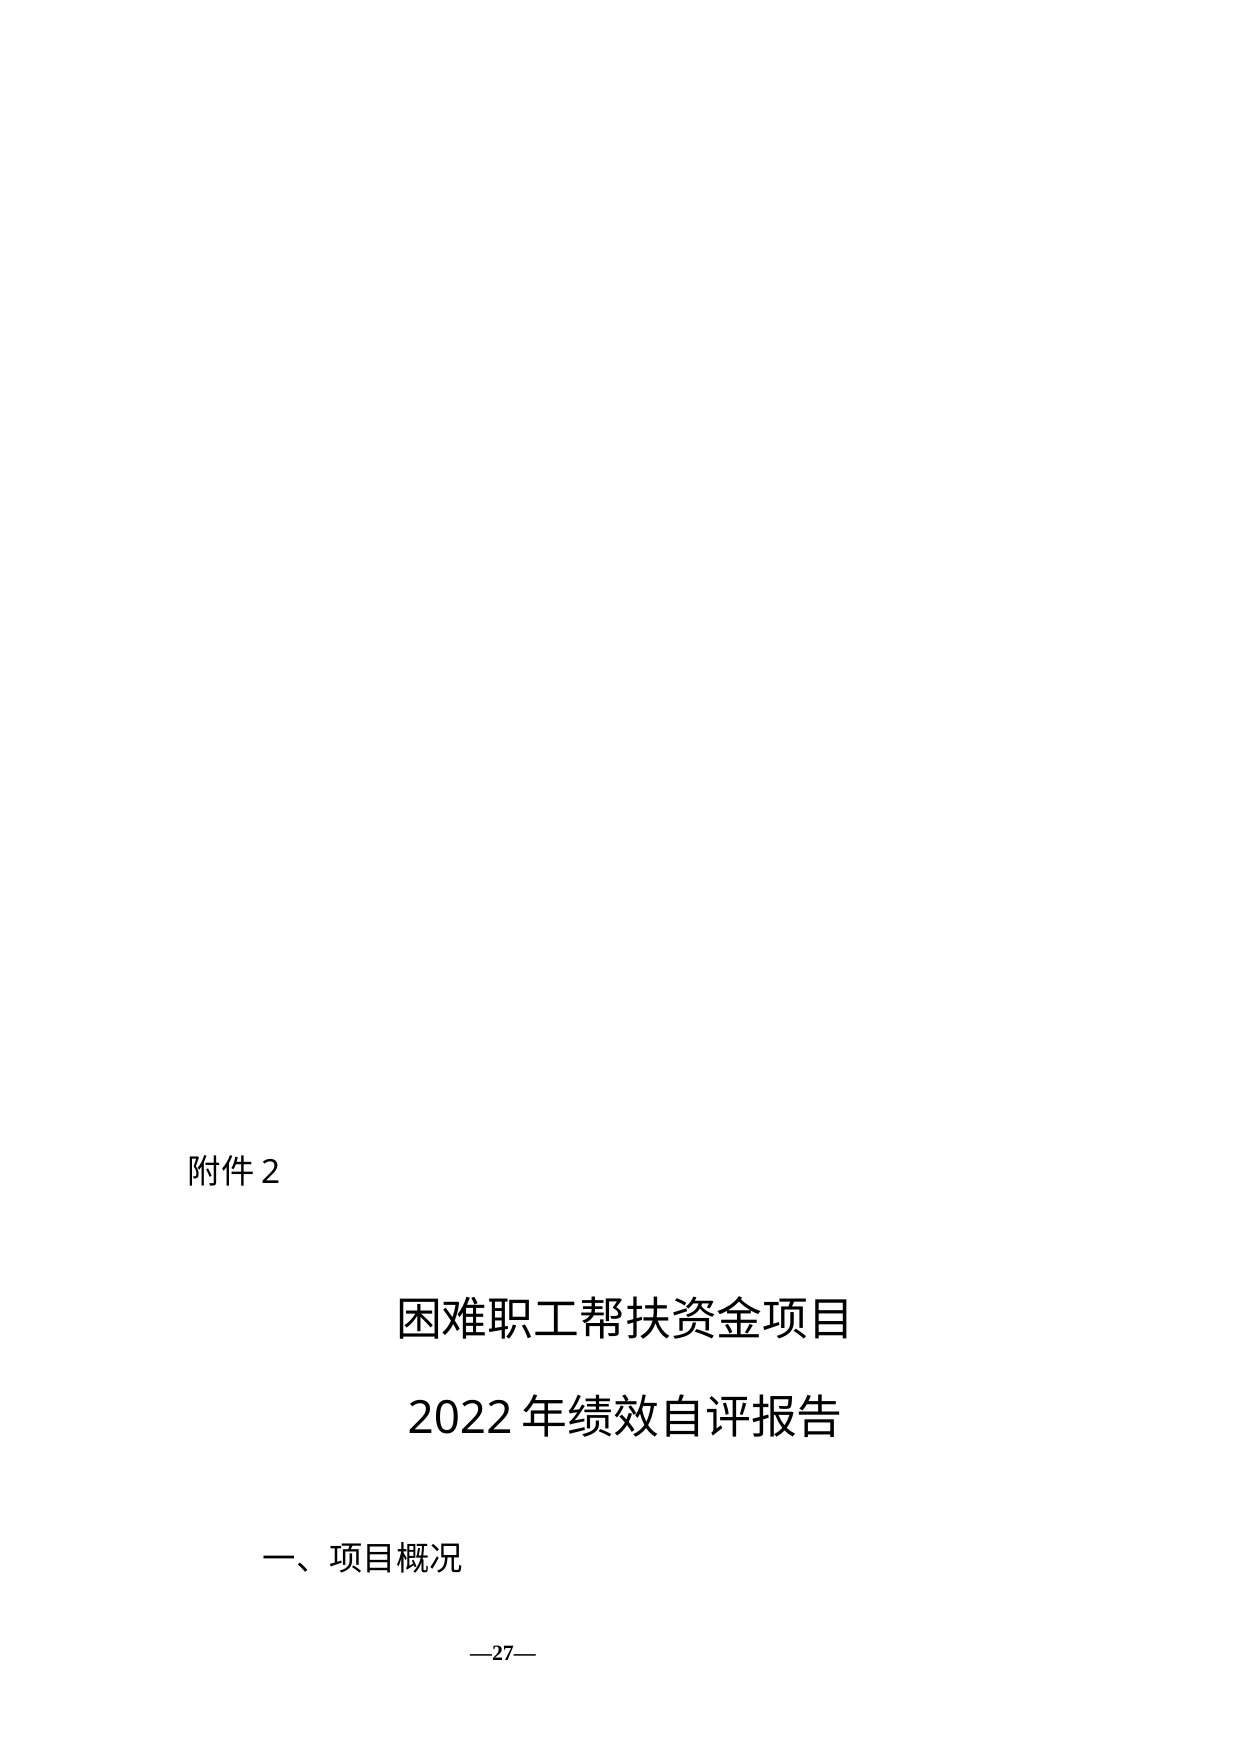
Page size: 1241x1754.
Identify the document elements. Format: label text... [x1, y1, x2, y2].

text 附件2 [187, 1137, 1062, 1202]
text 困难职工帮扶资金项目 [187, 1267, 1062, 1364]
text 一、项目概况 [187, 1522, 1062, 1582]
text 2022年绩效自评报告 [187, 1364, 1062, 1462]
